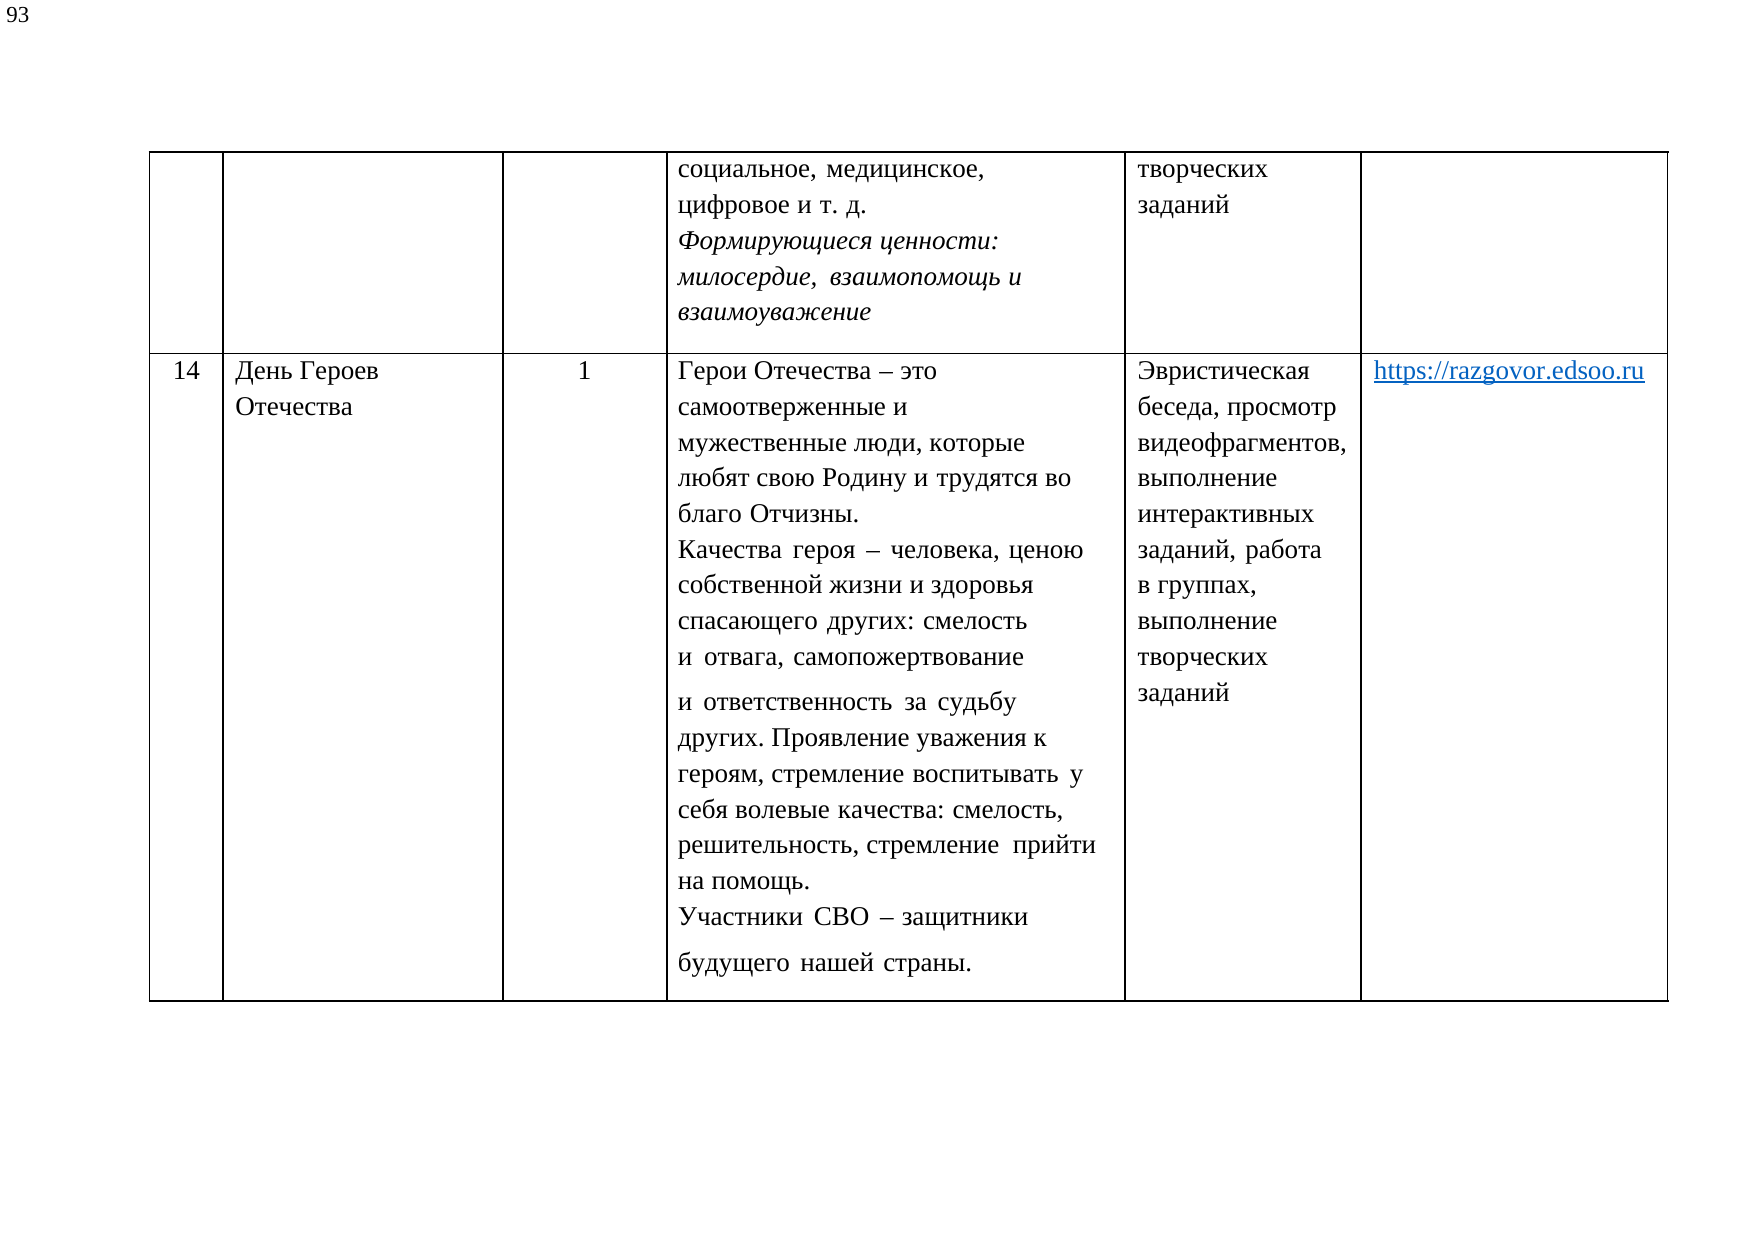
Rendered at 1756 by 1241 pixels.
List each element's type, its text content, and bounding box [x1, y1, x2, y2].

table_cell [1126, 354, 1360, 1000]
table_cell 1 [504, 354, 666, 1000]
table_header творческих заданий [1126, 153, 1360, 353]
table_header [150, 153, 222, 353]
table_header социальное, медицинское, цифровое и т. д. Формирующиеся ценности: милосердие, взаимопомощь и взаимоуважение [668, 153, 1124, 353]
table_header [224, 153, 502, 353]
table_header [1362, 153, 1667, 353]
table_cell https://razgovor.edsoo.ru [1362, 354, 1667, 1000]
table_cell День Героев Отечества [224, 354, 502, 1000]
table_header [504, 153, 666, 353]
table_cell Герои Отечества – это самоотверженные и мужественные люди, которые любят свою Родину и трудятся во благо Отчизны. Качества героя – человека, ценою собственной жизни и здоровья спасающего других: смелость и отвага, самопожертвование и ответственность за судьбу других. Проявление уважения к героям, стремление воспитывать у себя волевые качества: смелость, решительность, стремление прийти на помощь. Участники СВО – защитники будущего нашей страны. [668, 354, 1124, 1000]
table_cell 14 [150, 354, 222, 1000]
